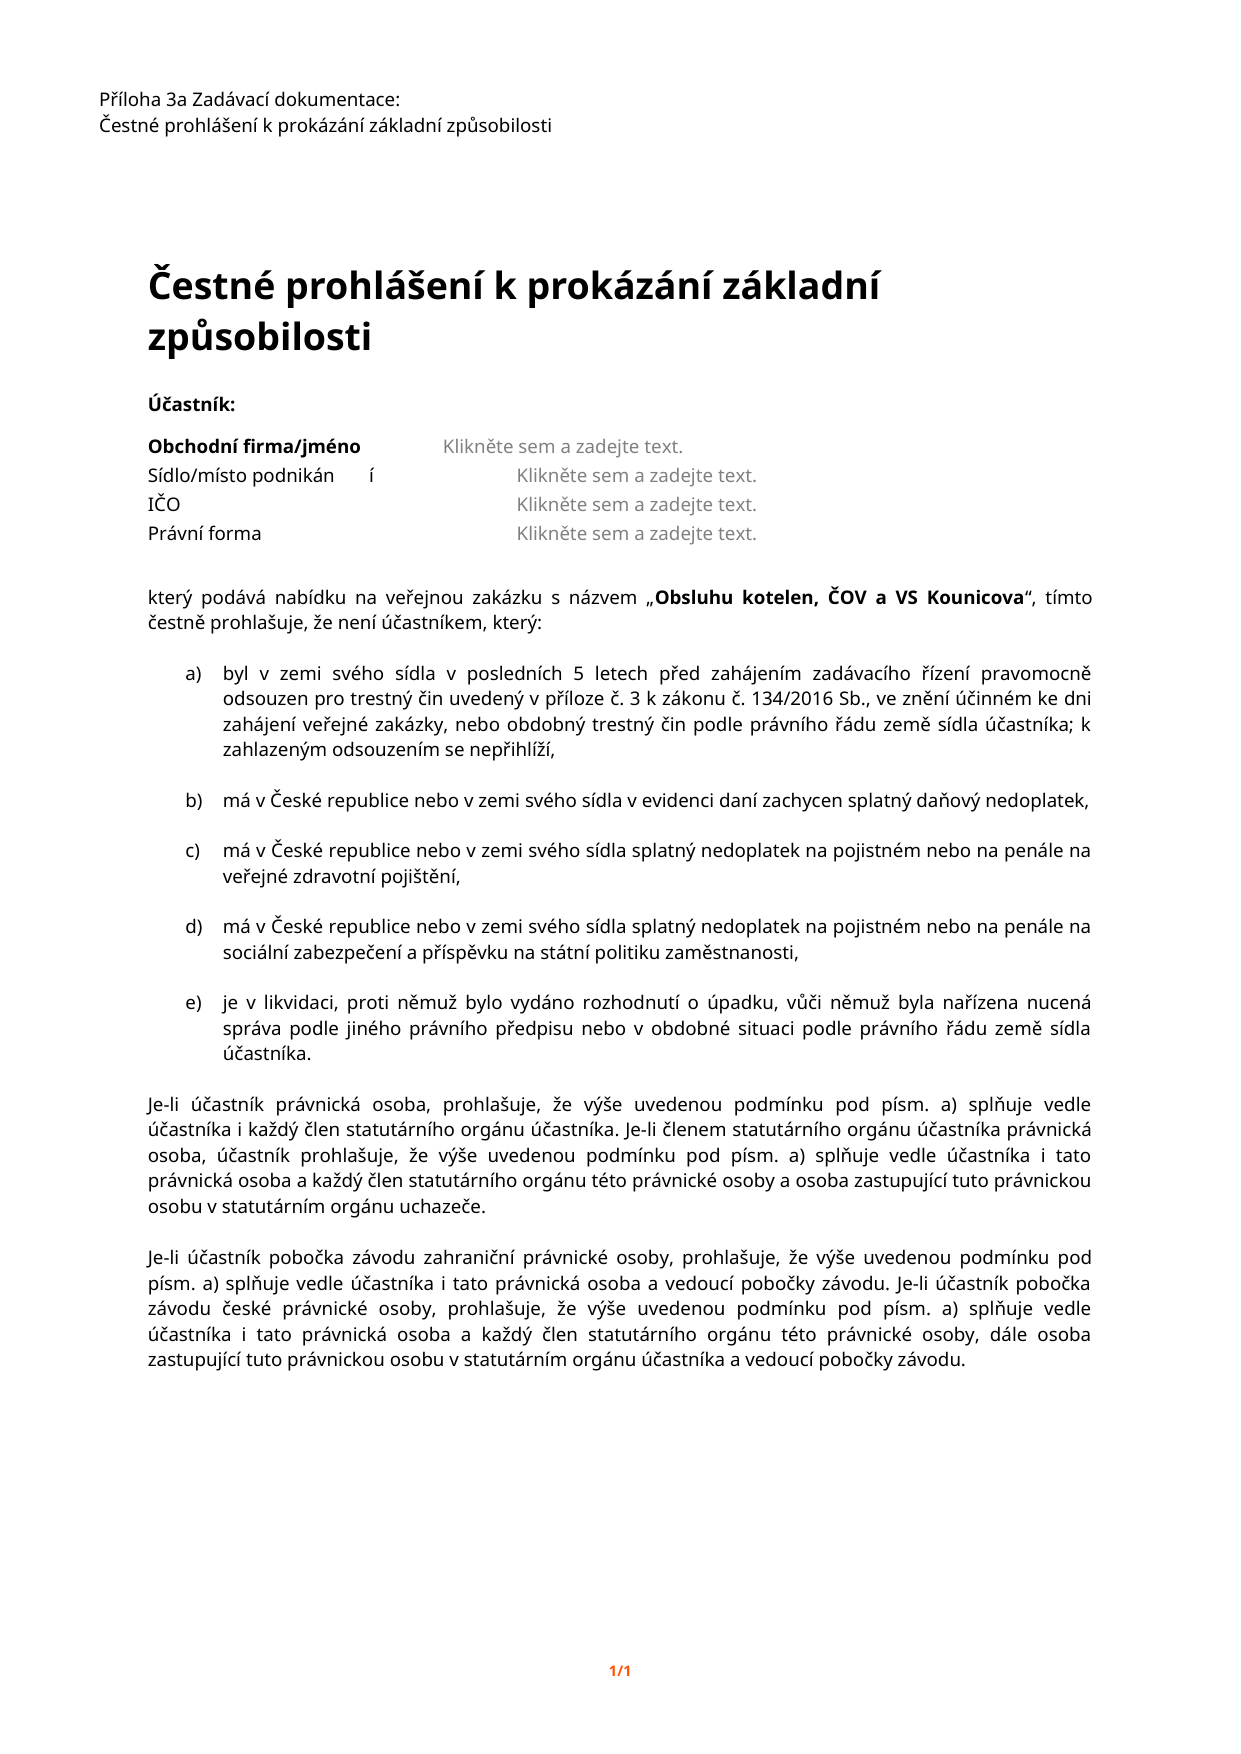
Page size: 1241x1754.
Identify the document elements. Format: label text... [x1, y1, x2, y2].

text který podává nabídku na veřejnou zakázku s názvem „Obsluhu kotelen, ČOV a VS Kounicova“, tímto čestně prohlašuje, že není účastníkem, který: [148, 584, 1093, 635]
list byl v zemi svého sídla v posledních 5 letech před zahájením zadávacího řízení pravomocně odsouzen pro trestný čin uvedený v příloze č. 3 k zákonu č. 134/2016 Sb., ve znění účinném ke dni zahájení veřejné zakázky, nebo obdobný trestný čin podle právního řádu země sídla účastníka; k zahlazeným odsouzením se nepřihlíží, [185, 660, 1093, 762]
text Právní forma [148, 517, 1093, 546]
text Účastník: [148, 387, 1093, 418]
text Je-li účastník právnická osoba, prohlašuje, že výše uvedenou podmínku pod písm. a) splňuje vedle účastníka i každý člen statutárního orgánu účastníka. Je-li členem statutárního orgánu účastníka právnická osoba, účastník prohlašuje, že výše uvedenou podmínku pod písm. a) splňuje vedle účastníka i tato právnická osoba a každý člen statutárního orgánu této právnické osoby a osoba zastupující tuto právnickou osobu v statutárním orgánu uchazeče. [148, 1091, 1093, 1219]
text Obchodní firma/jméno [148, 430, 1093, 459]
list je v likvidaci, proti němuž bylo vydáno rozhodnutí o úpadku, vůči němuž byla nařízena nucená správa podle jiného právního předpisu nebo v obdobné situaci podle právního řádu země sídla účastníka. [185, 990, 1093, 1066]
text IČO [148, 488, 1093, 517]
title Čestné prohlášení k prokázání základní způsobilosti [148, 259, 1093, 362]
list má v České republice nebo v zemi svého sídla splatný nedoplatek na pojistném nebo na penále na sociální zabezpečení a příspěvku na státní politiku zaměstnanosti, [185, 914, 1093, 965]
list má v České republice nebo v zemi svého sídla splatný nedoplatek na pojistném nebo na penále na veřejné zdravotní pojištění, [185, 838, 1093, 889]
list má v České republice nebo v zemi svého sídla v evidenci daní zachycen splatný daňový nedoplatek, [185, 787, 1093, 813]
text Je-li účastník pobočka závodu zahraniční právnické osoby, prohlašuje, že výše uvedenou podmínku pod písm. a) splňuje vedle účastníka i tato právnická osoba a vedoucí pobočky závodu. Je-li účastník pobočka závodu české právnické osoby, prohlašuje, že výše uvedenou podmínku pod písm. a) splňuje vedle účastníka i tato právnická osoba a každý člen statutárního orgánu této právnické osoby, dále osoba zastupující tuto právnickou osobu v statutárním orgánu účastníka a vedoucí pobočky závodu. [148, 1244, 1093, 1372]
text Sídlo/místo podnikán í [148, 459, 1093, 488]
